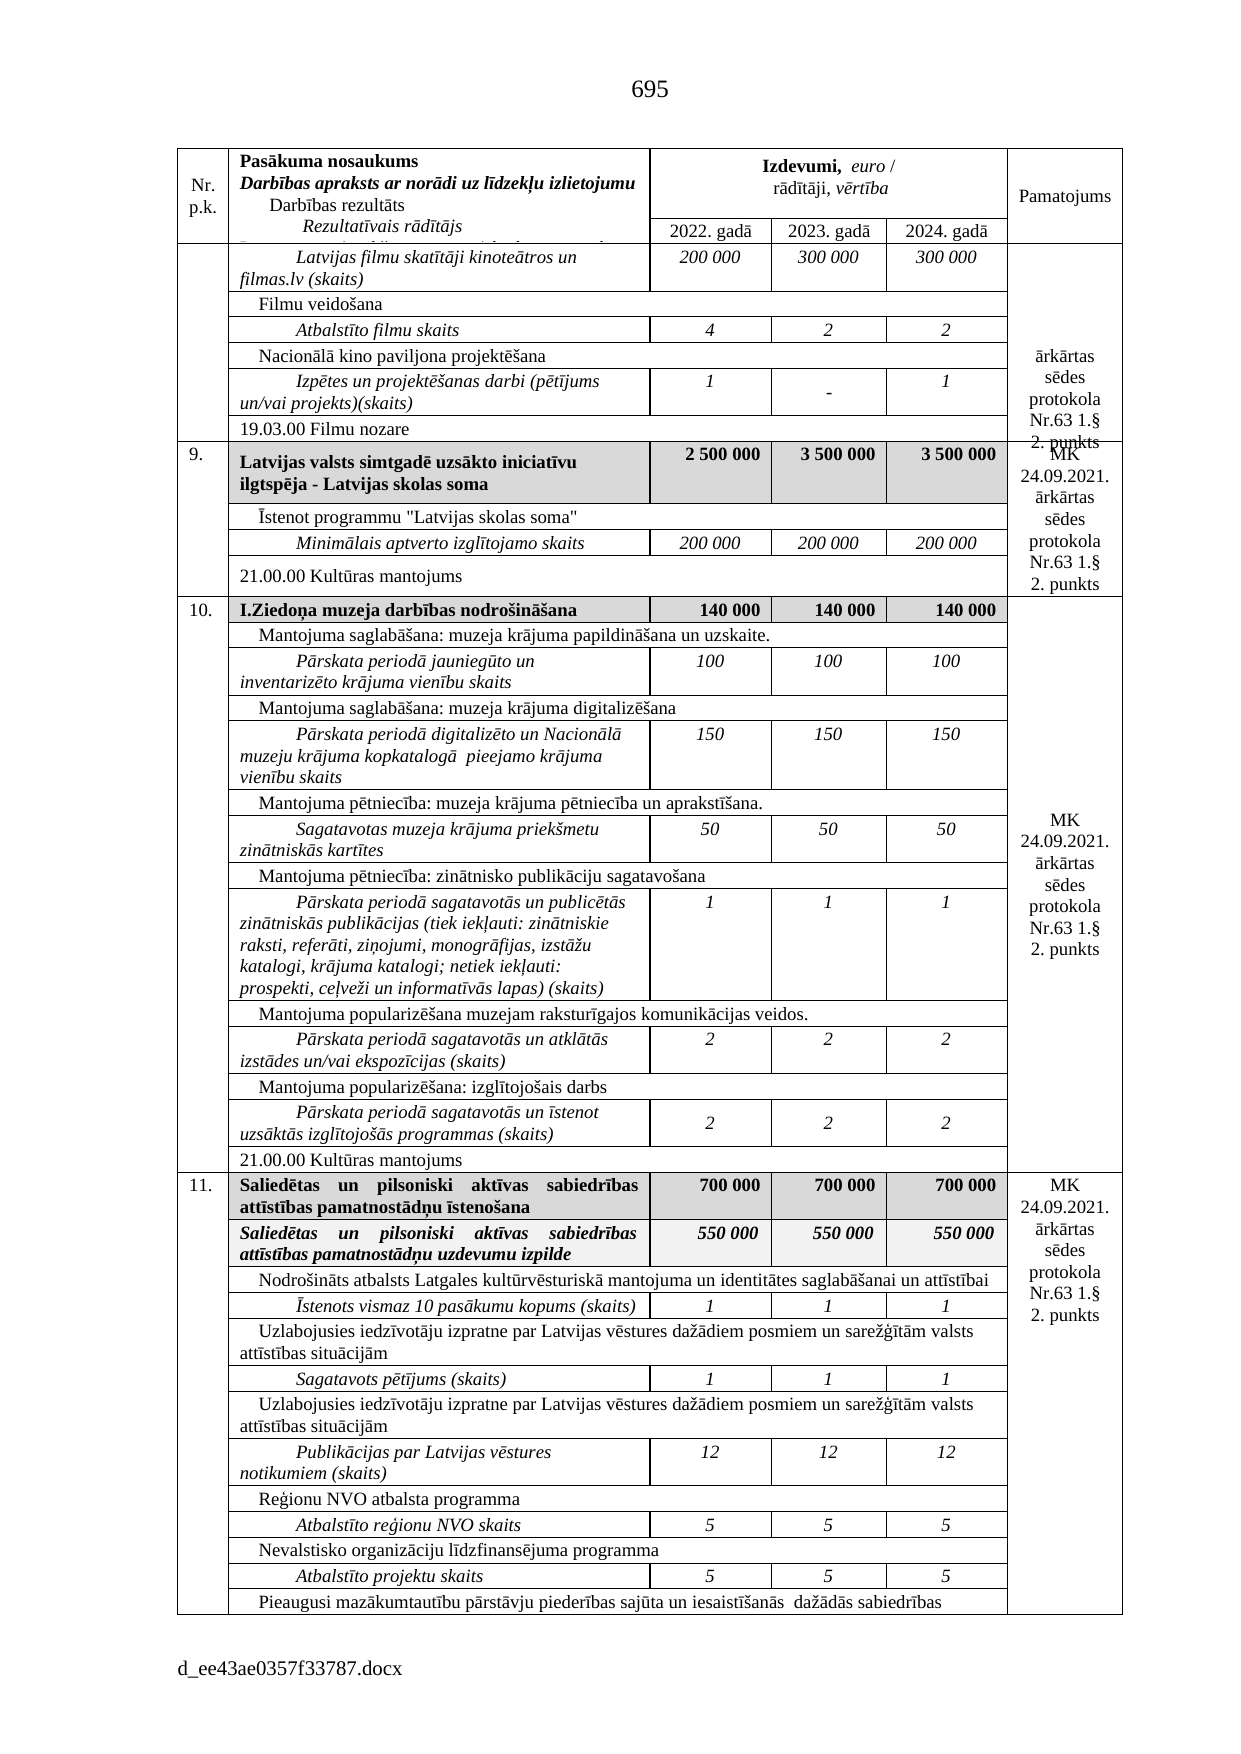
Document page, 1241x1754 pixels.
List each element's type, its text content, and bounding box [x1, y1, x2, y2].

table_cell 21.00.00 Kultūras mantojums [229, 556, 1007, 596]
table_cell 4 [651, 317, 771, 342]
table_cell Minimālais aptverto izglītojamo skaits [229, 530, 649, 555]
table_cell MK 24.09.2021. ārkārtas sēdes protokola Nr.63 1.§ 2. punkts [1008, 597, 1122, 1172]
table_cell 3 500 000 [887, 442, 1007, 503]
table_cell 2 [887, 1027, 1007, 1073]
table_cell 2 [651, 1100, 771, 1146]
table_header Izdevumi, euro / rādītāji, vērtība [651, 149, 1007, 217]
table_cell Uzlabojusies iedzīvotāju izpratne par Latvijas vēstures dažādiem posmiem un sarežģītām valsts attīstības situācijām [229, 1319, 1007, 1365]
table_cell 550 000 [887, 1220, 1007, 1266]
table_cell Nodrošināts atbalsts Latgales kultūrvēsturiskā mantojuma un identitātes saglabāšanai un attīstībai [229, 1267, 1007, 1292]
table_cell 10. [178, 597, 228, 1172]
table_cell Izpētes un projektēšanas darbi (pētījums un/vai projekts)(skaits) [229, 369, 649, 415]
table_cell 5 [887, 1564, 1007, 1588]
table_cell Mantojuma popularizēšana muzejam raksturīgajos komunikācijas veidos. [229, 1001, 1007, 1026]
table_cell Nevalstisko organizāciju līdzfinansējuma programma [229, 1538, 1007, 1562]
table_cell Īstenot programmu "Latvijas skolas soma" [229, 504, 1007, 529]
table_cell MK 24.09.2021. ārkārtas sēdes protokola Nr.63 1.§ 2. punkts [1008, 1173, 1122, 1614]
table_cell 5 [651, 1564, 771, 1588]
table_cell Mantojuma saglabāšana: muzeja krājuma digitalizēšana [229, 696, 1007, 720]
table_cell Nacionālā kino paviljona projektēšana [229, 343, 1007, 368]
table_cell 2 500 000 [651, 442, 771, 503]
table_cell Pārskata periodā sagatavotās un publicētās zinātniskās publikācijas (tiek iekļauti: zinātniskie raksti, referāti, ziņojumi, monogrāfijas, izstāžu katalogi, krājuma katalogi; netiek iekļauti: prospekti, ceļveži un informatīvās lapas) (skaits) [229, 889, 649, 1000]
table_cell 1 [772, 889, 886, 1000]
table_cell 12 [887, 1439, 1007, 1485]
table_cell 2 [772, 317, 886, 342]
table_cell 300 000 [772, 244, 886, 291]
table_cell Pārskata periodā sagatavotās un atklātās izstādes un/vai ekspozīcijas (skaits) [229, 1027, 649, 1073]
table_cell 19.03.00 Filmu nozare [229, 416, 1007, 441]
table_cell Mantojuma pētniecība: muzeja krājuma pētniecība un aprakstīšana. [229, 790, 1007, 815]
table_cell MK 24.09.2021. ārkārtas sēdes protokola Nr.63 1.§ 2. punkts [1008, 442, 1122, 596]
table_cell Saliedētas un pilsoniski aktīvas sabiedrības attīstības pamatnostādņu īstenošana [229, 1173, 649, 1219]
table_cell 2 [651, 1027, 771, 1073]
table_cell 100 [887, 648, 1007, 694]
table_cell Atbalstīto projektu skaits [229, 1564, 649, 1588]
table_cell Saliedētas un pilsoniski aktīvas sabiedrības attīstības pamatnostādņu uzdevumu izpilde [229, 1220, 649, 1266]
table_cell 550 000 [651, 1220, 771, 1266]
table_header Pamatojums [1008, 149, 1122, 243]
table_cell Pārskata periodā sagatavotās un īstenot uzsāktās izglītojošās programmas (skaits) [229, 1100, 649, 1146]
table_cell 140 000 [772, 597, 886, 622]
table_cell 200 000 [772, 530, 886, 555]
table_cell 3 500 000 [772, 442, 886, 503]
table_cell 200 000 [651, 530, 771, 555]
table_cell 150 [887, 721, 1007, 789]
table_cell 2 [887, 1100, 1007, 1146]
table_cell Sagatavotas muzeja krājuma priekšmetu zinātniskās kartītes [229, 816, 649, 862]
table_cell Atbalstīto reģionu NVO skaits [229, 1512, 649, 1537]
table_cell 1 [887, 1293, 1007, 1318]
table_cell 300 000 [887, 244, 1007, 291]
table_cell Pārskata periodā jauniegūto un inventarizēto krājuma vienību skaits [229, 648, 649, 694]
table_cell Latvijas filmu skatītāji kinoteātros un filmas.lv (skaits) [229, 244, 649, 291]
table_cell Uzlabojusies iedzīvotāju izpratne par Latvijas vēstures dažādiem posmiem un sarežģītām valsts attīstības situācijām [229, 1392, 1007, 1438]
table_cell 21.00.00 Kultūras mantojums [229, 1147, 1007, 1172]
table_cell 50 [887, 816, 1007, 862]
table_cell 700 000 [651, 1173, 771, 1219]
table_cell I.Ziedoņa muzeja darbības nodrošināšana [229, 597, 649, 622]
table_cell 1 [887, 889, 1007, 1000]
table_cell 200 000 [651, 244, 771, 291]
table_cell 1 [651, 1366, 771, 1391]
table_cell 12 [651, 1439, 771, 1485]
table_cell 2023. gadā [772, 219, 886, 243]
table_cell 140 000 [887, 597, 1007, 622]
table_cell 2022. gadā [651, 219, 771, 243]
table_cell Mantojuma popularizēšana: izglītojošais darbs [229, 1074, 1007, 1099]
table_cell Filmu veidošana [229, 292, 1007, 316]
table_cell 1 [887, 1366, 1007, 1391]
table_cell 1 [651, 369, 771, 415]
table_cell 100 [651, 648, 771, 694]
table_cell 5 [651, 1512, 771, 1537]
table_cell 140 000 [651, 597, 771, 622]
table_cell 2024. gadā [887, 219, 1007, 243]
table_cell 550 000 [772, 1220, 886, 1266]
table_header Pasākuma nosaukums Darbības apraksts ar norādi uz līdzekļu izlietojumu Darbības rezultāts Rezultatīvais rādītājs Programmas (apakšprogrammas) kods un nosaukums [229, 149, 649, 243]
table_cell Reģionu NVO atbalsta programma [229, 1486, 1007, 1511]
table_header Nr. p.k. [178, 149, 228, 243]
table_cell 5 [887, 1512, 1007, 1537]
table_cell Mantojuma pētniecība: zinātnisko publikāciju sagatavošana [229, 863, 1007, 888]
table_cell 200 000 [887, 530, 1007, 555]
table_cell 50 [772, 816, 886, 862]
table_cell 1 [772, 1293, 886, 1318]
table_cell 1 [651, 1293, 771, 1318]
table_cell Sagatavots pētījums (skaits) [229, 1366, 649, 1391]
table_cell 1 [772, 1366, 886, 1391]
table_cell Pārskata periodā digitalizēto un Nacionālā muzeju krājuma kopkatalogā pieejamo krājuma vienību skaits [229, 721, 649, 789]
table_cell 700 000 [772, 1173, 886, 1219]
table_cell 5 [772, 1512, 886, 1537]
table_cell 1 [651, 889, 771, 1000]
table_cell 11. [178, 1173, 228, 1614]
table_cell 2 [887, 317, 1007, 342]
table_cell 2 [772, 1027, 886, 1073]
table_cell 12 [772, 1439, 886, 1485]
table_cell Latvijas valsts simtgadē uzsākto iniciatīvu ilgtspēja - Latvijas skolas soma [229, 442, 649, 503]
table_cell 5 [772, 1564, 886, 1588]
table_cell - [772, 369, 886, 415]
table_cell 9. [178, 442, 228, 596]
table_cell 150 [772, 721, 886, 789]
table_cell Mantojuma saglabāšana: muzeja krājuma papildināšana un uzskaite. [229, 623, 1007, 647]
table_cell Īstenots vismaz 10 pasākumu kopums (skaits) [229, 1293, 649, 1318]
table_cell Pieaugusi mazākumtautību pārstāvju piederības sajūta un iesaistīšanās dažādās sabiedrības līdzdalības aktivitātēs [229, 1589, 1007, 1614]
table_cell Publikācijas par Latvijas vēstures notikumiem (skaits) [229, 1439, 649, 1485]
table_cell 50 [651, 816, 771, 862]
table_cell 150 [651, 721, 771, 789]
table_cell Atbalstīto filmu skaits [229, 317, 649, 342]
table_cell 1 [887, 369, 1007, 415]
table_cell 700 000 [887, 1173, 1007, 1219]
table_cell 2 [772, 1100, 886, 1146]
table_cell 100 [772, 648, 886, 694]
